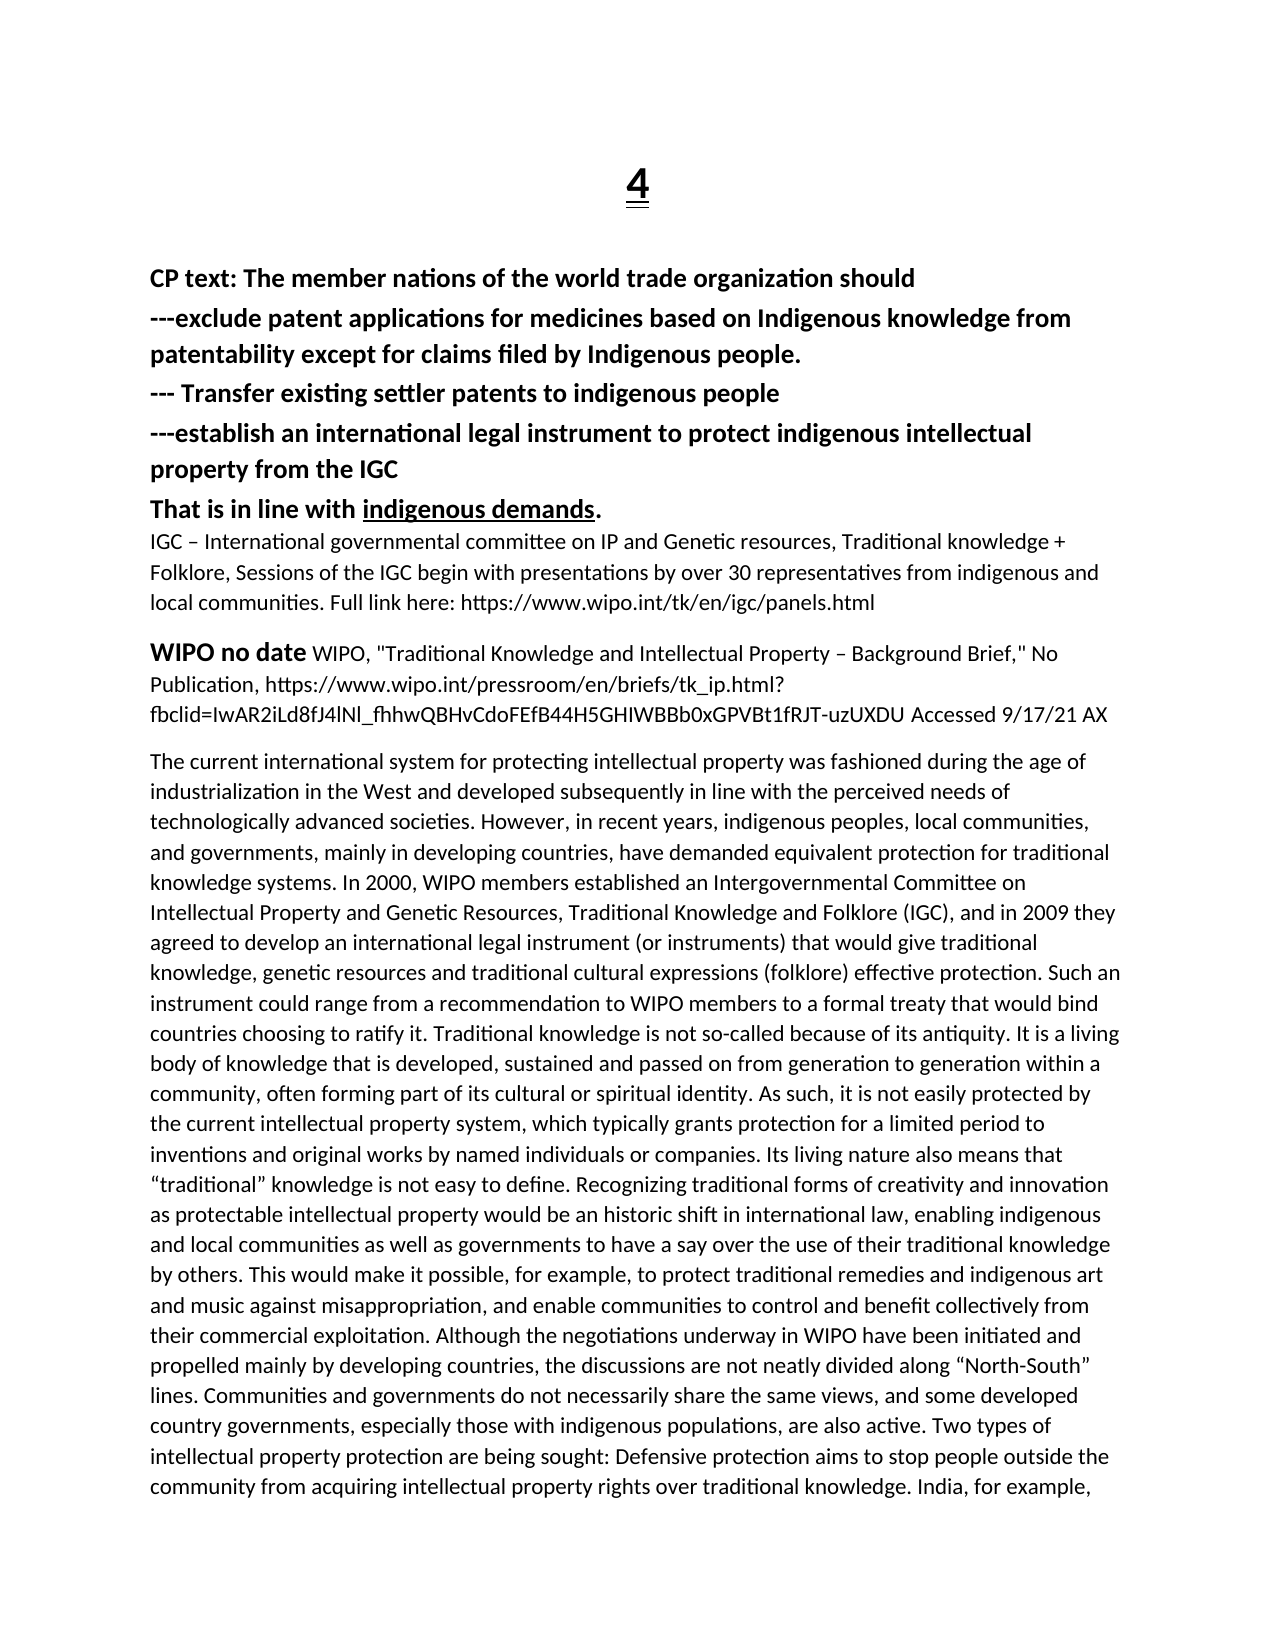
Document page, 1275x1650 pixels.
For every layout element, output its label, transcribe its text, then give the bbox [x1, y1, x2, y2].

text IGC – International governmental committee on IP and Genetic resources, Traditional knowledge + Folklore, Sessions of the IGC begin with presentations by over 30 representatives from indigenous and local communities. Full link here: https://www.wipo.int/tk/en/igc/panels.html [150, 527, 1125, 616]
subtitle ---exclude patent applications for medicines based on Indigenous knowledge from patentability except for claims filed by Indigenous people. [150, 301, 1125, 370]
text WIPO no date WIPO, "Traditional Knowledge and Intellectual Property – Background Brief," No Publication, https://www.wipo.int/pressroom/en/briefs/tk_ip.html?fbclid=IwAR2iLd8fJ4lNl_fhhwQBHvCdoFEfB44H5GHIWBBb0xGPVBt1fRJT-uzUXDU Accessed 9/17/21 AX [150, 635, 1125, 728]
subtitle CP text: The member nations of the world trade organization should [150, 261, 1125, 294]
subtitle 4 [150, 154, 1125, 210]
subtitle That is in line with indigenous demands. [150, 492, 1125, 525]
subtitle ---establish an international legal instrument to protect indigenous intellectual property from the IGC [150, 416, 1125, 485]
subtitle --- Transfer existing settler patents to indigenous people [150, 377, 1125, 409]
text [150, 747, 1125, 1500]
